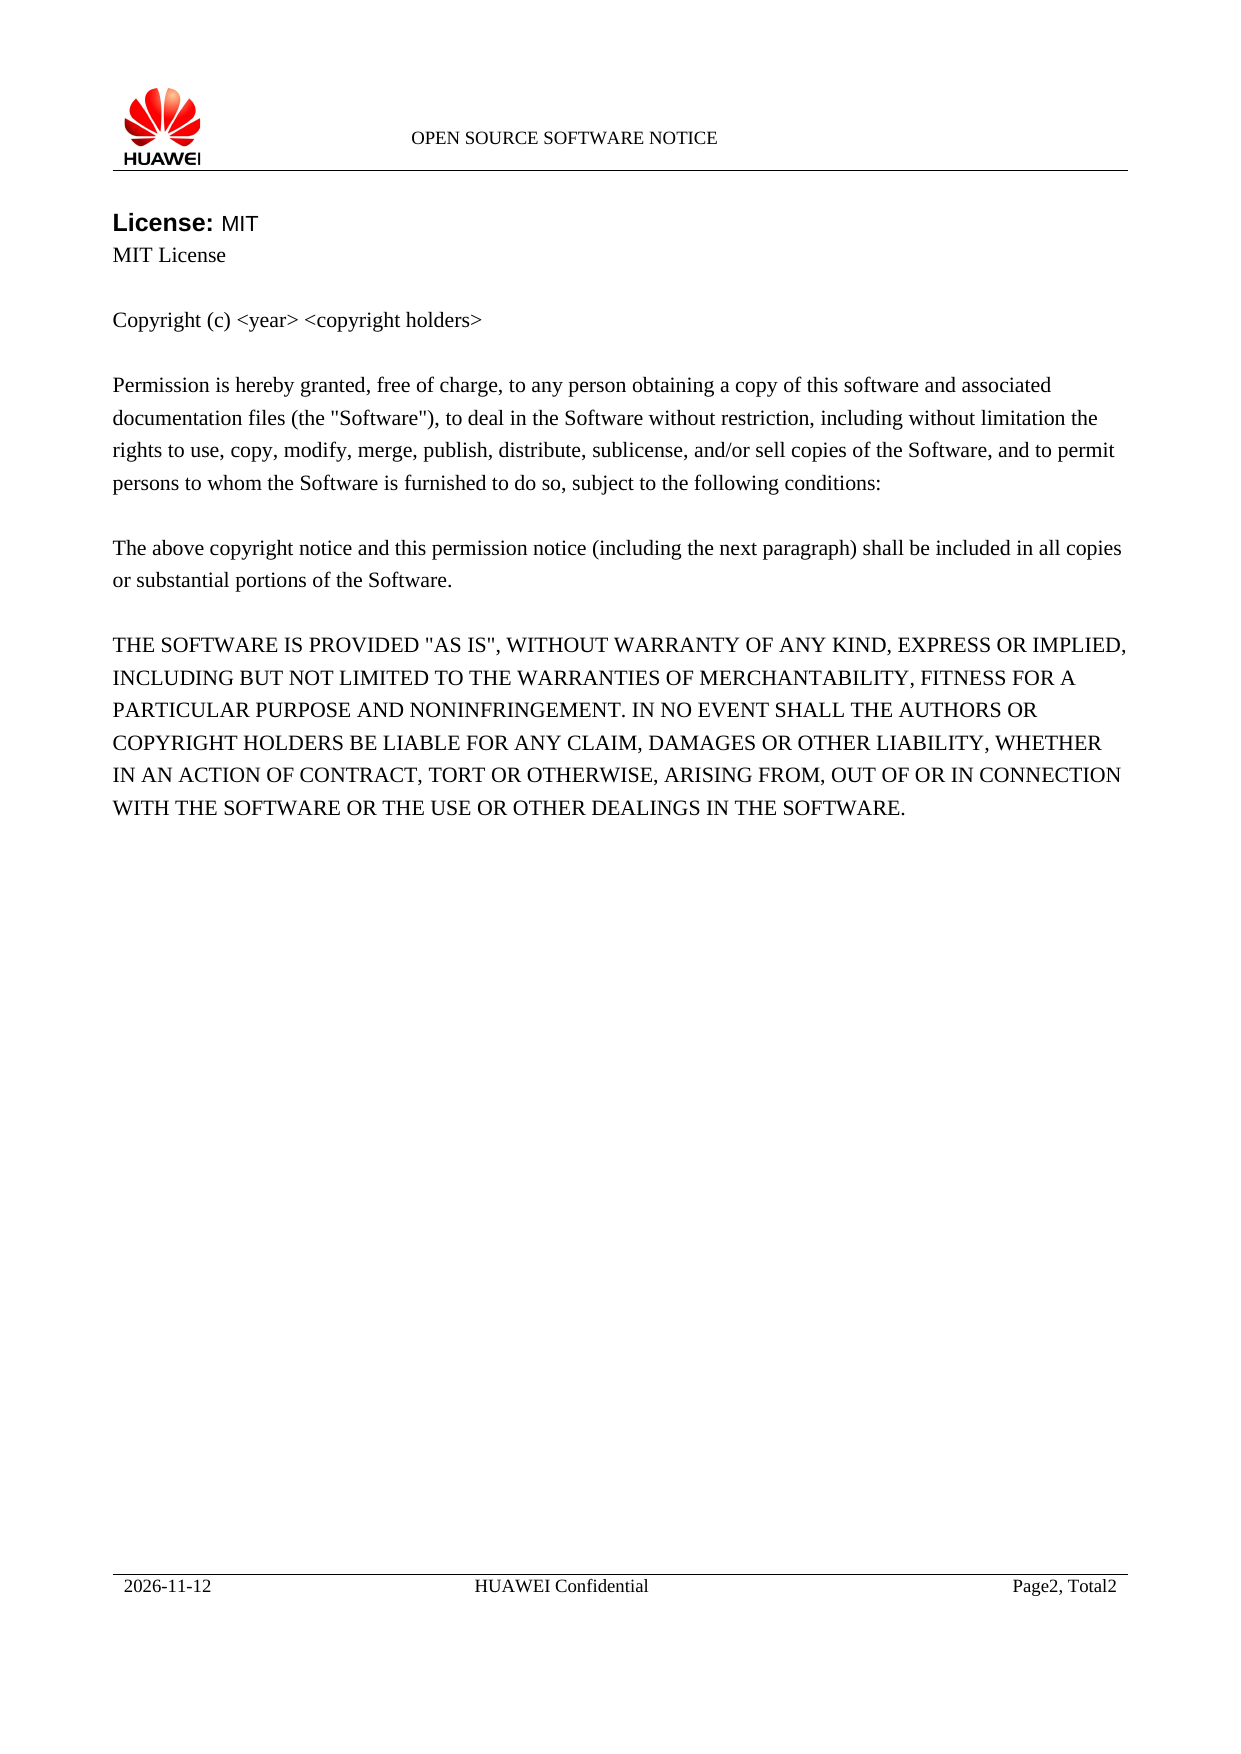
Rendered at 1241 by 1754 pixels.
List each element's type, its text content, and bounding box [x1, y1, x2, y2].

text MIT License Copyright (c) <year> <copyright holders> Permission is hereby granted, free of charge, to any person obtaining a copy of this software and associated documentation files (the "Software"), to deal in the Software without restriction, including without limitation the rights to use, copy, modify, merge, publish, distribute, sublicense, and/or sell copies of the Software, and to permit persons to whom the Software is furnished to do so, subject to the following conditions: The above copyright notice and this permission notice (including the next paragraph) shall be included in all copies or substantial portions of the Software. THE SOFTWARE IS PROVIDED "AS IS", WITHOUT WARRANTY OF ANY KIND, EXPRESS OR IMPLIED, INCLUDING BUT NOT LIMITED TO THE WARRANTIES OF MERCHANTABILITY, FITNESS FOR A PARTICULAR PURPOSE AND NONINFRINGEMENT. IN NO EVENT SHALL THE AUTHORS OR COPYRIGHT HOLDERS BE LIABLE FOR ANY CLAIM, DAMAGES OR OTHER LIABILITY, WHETHER IN AN ACTION OF CONTRACT, TORT OR OTHERWISE, ARISING FROM, OUT OF OR IN CONNECTION WITH THE SOFTWARE OR THE USE OR OTHER DEALINGS IN THE SOFTWARE. [112, 239, 1128, 824]
text License: MIT [112, 206, 1128, 239]
picture [124, 88, 201, 165]
